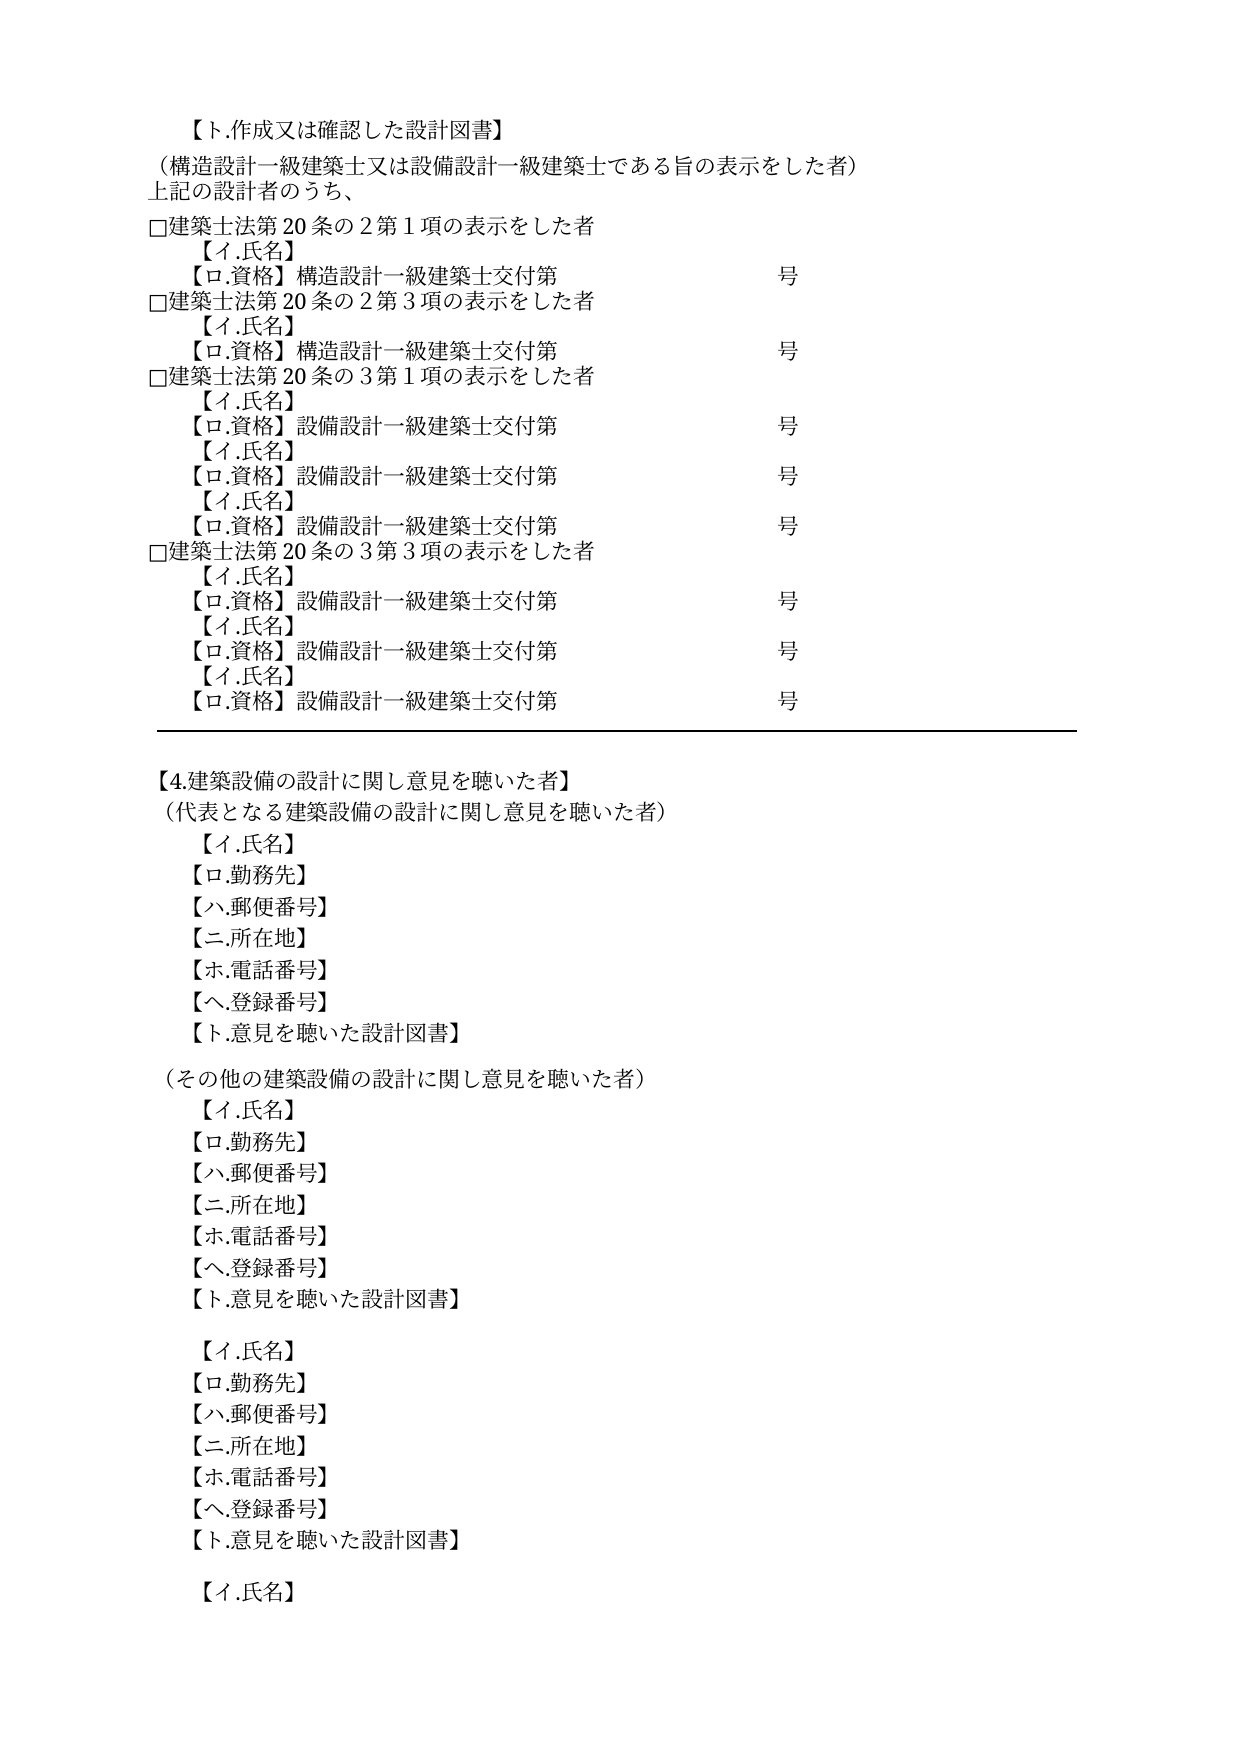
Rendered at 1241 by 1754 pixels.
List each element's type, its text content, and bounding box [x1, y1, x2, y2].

text 【ト.作成又は確認した設計図書】 [148, 118, 1092, 144]
text 【ロ.資格】設備設計一級建築士交付第 号 [148, 464, 1092, 489]
text 【ロ.資格】設備設計一級建築士交付第 号 [148, 589, 1092, 614]
text 【ト.意見を聴いた設計図書】 [148, 1283, 1092, 1314]
text 【ニ.所在地】 [148, 1188, 1092, 1219]
text 【ロ.勤務先】 [148, 858, 1092, 890]
text 【ロ.資格】設備設計一級建築士交付第 号 [148, 514, 1092, 539]
text 【イ.氏名】 [148, 314, 1092, 339]
text 【4.建築設備の設計に関し意見を聴いた者】 [148, 764, 1092, 796]
text 【ト.意見を聴いた設計図書】 [148, 1016, 1092, 1048]
text 【ロ.資格】構造設計一級建築士交付第 号 [148, 264, 1092, 289]
text 【イ.氏名】 [148, 389, 1092, 414]
text 【ハ.郵便番号】 [148, 1397, 1092, 1429]
text 【ハ.郵便番号】 [148, 1156, 1092, 1188]
text 【ロ.勤務先】 [148, 1366, 1092, 1397]
text 上記の設計者のうち、 [148, 179, 1092, 204]
text 【イ.氏名】 [148, 664, 1092, 689]
text 【ホ.電話番号】 [148, 1461, 1092, 1492]
text □建築士法第20条の２第１項の表示をした者 [148, 214, 1092, 239]
text 【ロ.勤務先】 [148, 1125, 1092, 1156]
text 【ニ.所在地】 [148, 922, 1092, 953]
text 【イ.氏名】 [148, 614, 1092, 639]
text 【ロ.資格】設備設計一級建築士交付第 号 [148, 639, 1092, 664]
text 【ヘ.登録番号】 [148, 1492, 1092, 1524]
text 【ロ.資格】構造設計一級建築士交付第 号 [148, 339, 1092, 364]
text □建築士法第20条の２第３項の表示をした者 [148, 289, 1092, 314]
text 【ロ.資格】設備設計一級建築士交付第 号 [148, 414, 1092, 439]
text 【イ.氏名】 [148, 827, 1092, 858]
text 【ロ.資格】設備設計一級建築士交付第 号 [148, 689, 1092, 714]
text （代表となる建築設備の設計に関し意見を聴いた者） [148, 796, 1092, 827]
text 【イ.氏名】 [148, 239, 1092, 264]
text 【イ.氏名】 [148, 1324, 1092, 1366]
text 【イ.氏名】 [148, 439, 1092, 464]
text 【イ.氏名】 [148, 564, 1092, 589]
text 【ト.意見を聴いた設計図書】 [148, 1524, 1092, 1555]
text □建築士法第20条の３第３項の表示をした者 [148, 539, 1092, 564]
text 【イ.氏名】 [148, 1565, 1092, 1607]
text 【ヘ.登録番号】 [148, 1251, 1092, 1283]
text □建築士法第20条の３第１項の表示をした者 [148, 364, 1092, 389]
text 【ニ.所在地】 [148, 1429, 1092, 1461]
text 【ヘ.登録番号】 [148, 985, 1092, 1016]
text 【ホ.電話番号】 [148, 953, 1092, 985]
text 【イ.氏名】 [148, 1093, 1092, 1125]
text 【イ.氏名】 [148, 489, 1092, 514]
text （構造設計一級建築士又は設備設計一級建築士である旨の表示をした者） [148, 154, 1092, 179]
text 【ホ.電話番号】 [148, 1219, 1092, 1251]
text （その他の建築設備の設計に関し意見を聴いた者） [148, 1058, 1092, 1093]
text 【ハ.郵便番号】 [148, 890, 1092, 922]
